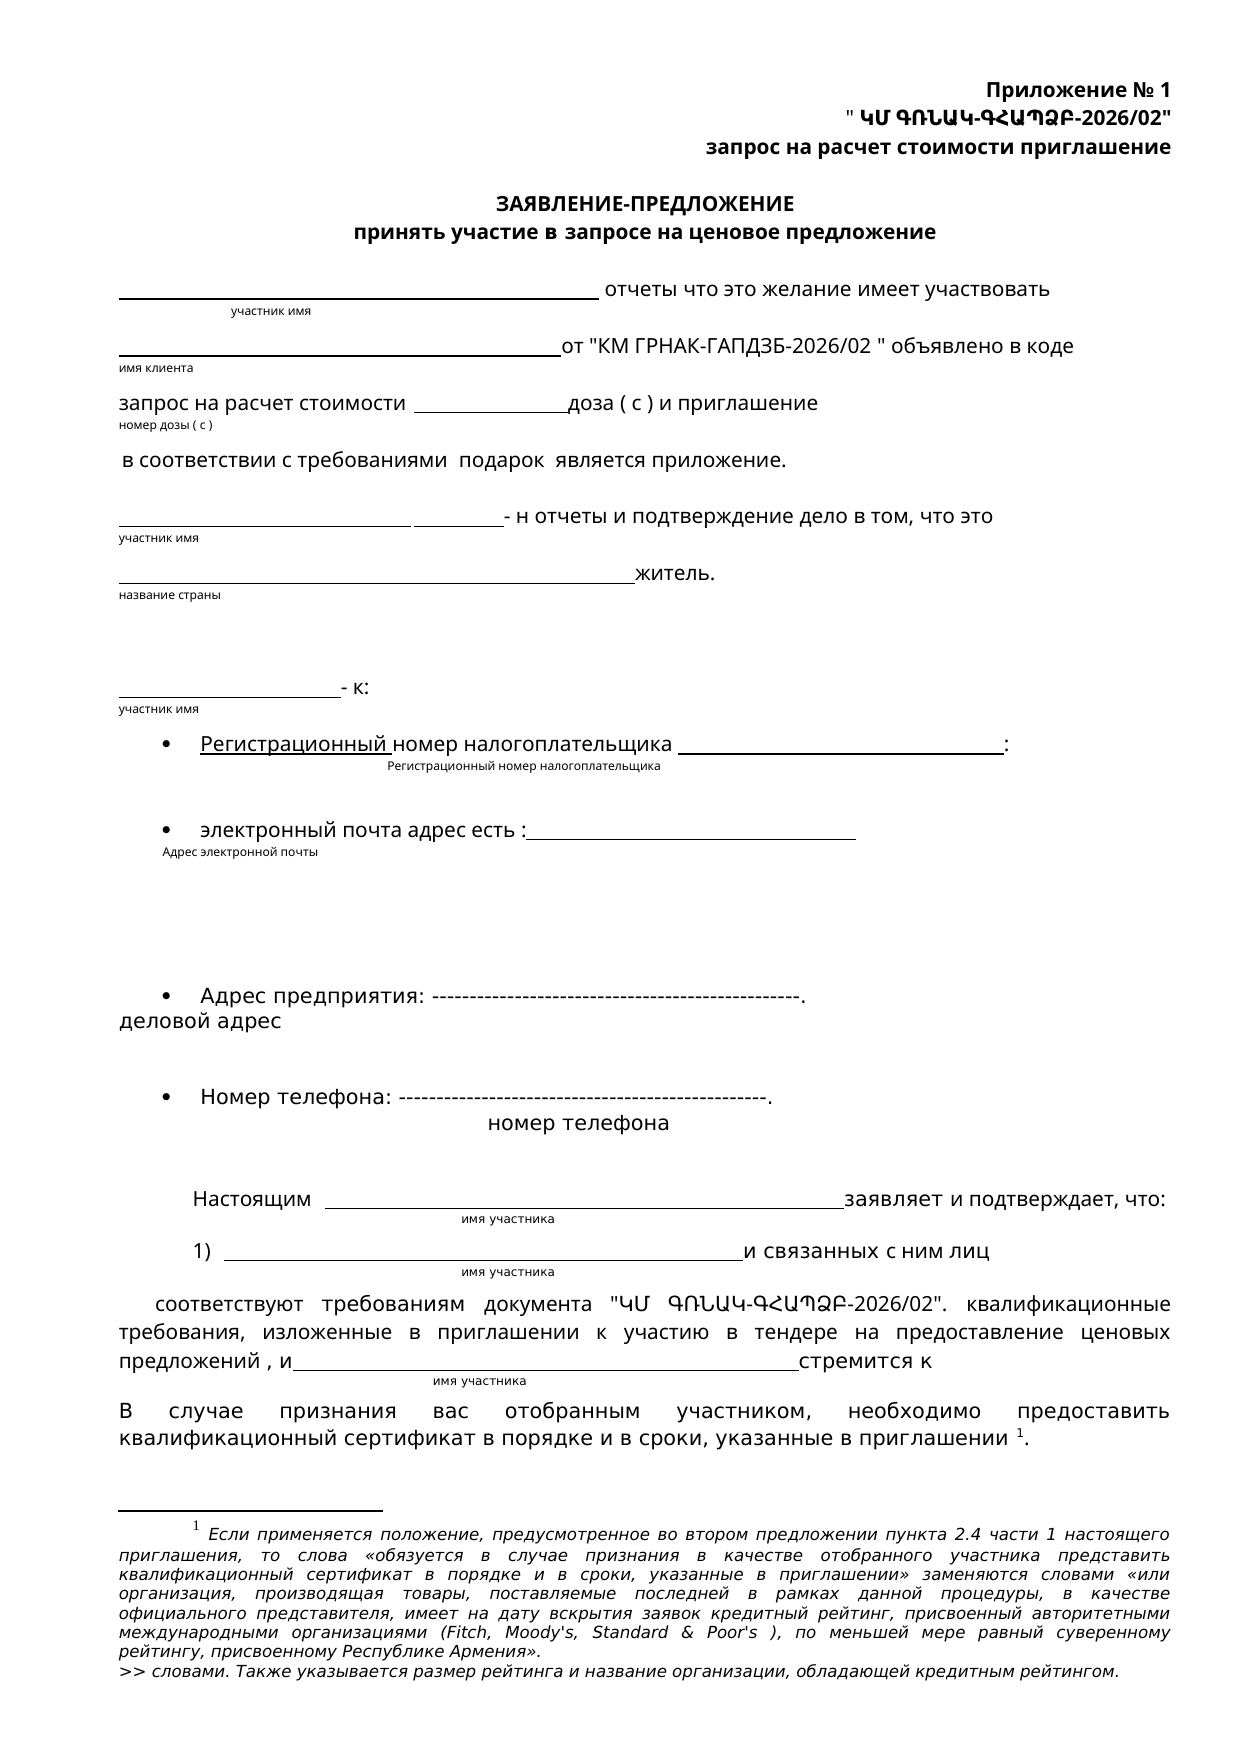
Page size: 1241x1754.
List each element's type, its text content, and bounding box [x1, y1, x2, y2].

list Номер телефона: -------------------------------------------------. [163, 1082, 1171, 1111]
text название страны [118, 587, 1171, 615]
text участник имя [118, 302, 1171, 331]
text имя участника [118, 1265, 1171, 1289]
text номер дозы ( с ) [118, 416, 1171, 445]
text запрос на расчет стоимости доза ( с ) и приглашение [118, 388, 1171, 416]
text номер телефона [487, 1111, 1171, 1135]
text имя участника [118, 1374, 1171, 1399]
list электронный почта адрес есть : [163, 815, 1171, 843]
text отчеты что это желание имеет участвовать [118, 274, 1171, 302]
text имя клиента [118, 359, 1171, 388]
subtitle принять участие в запросе на ценовое предложение [118, 217, 1171, 246]
text - к: [118, 672, 1171, 701]
text участник имя [118, 701, 1171, 729]
text запрос на расчет стоимости приглашение [118, 132, 1171, 160]
text от "КМ ГРНАК-ГАПДЗБ-2026/02 " объявлено в коде [118, 331, 1171, 359]
list Адрес предприятия: -------------------------------------------------. [163, 981, 1171, 1009]
text " ԿՄ ԳՌՆԱԿ-ԳՀԱՊՁԲ-2026/02" [118, 103, 1171, 132]
text Настоящим заявляет и подтверждает, что: [118, 1184, 1171, 1212]
text Приложение № 1 [118, 75, 1171, 103]
text Регистрационный номер налогоплательщика [266, 758, 1171, 786]
list Регистрационный номер налогоплательщика : [163, 729, 1171, 758]
text соответствуют требованиям документа "ԿՄ ԳՌՆԱԿ-ԳՀԱՊՁԲ-2026/02". квалификационные требования, изложенные в приглашении к участию в тендере на предоставление ценовых предложений , и стремится к​ [118, 1289, 1171, 1374]
text участник имя [118, 530, 1171, 558]
text 1) и связанных с ним лиц [118, 1236, 1171, 1265]
text в соответствии с требованиями подарок является приложение. [118, 445, 1171, 473]
text житель. [118, 558, 1171, 587]
text ЗАЯВЛЕНИЕ-ПРЕДЛОЖЕНИЕ [118, 189, 1171, 217]
text Адрес электронной почты [118, 843, 1171, 872]
text - н отчеты и подтверждение дело в том, что это [118, 502, 1171, 530]
text имя участника [118, 1212, 1171, 1236]
text В случае признания вас отобранным участником, необходимо предоставить квалификационный сертификат в порядке и в сроки, указанные в приглашении . [118, 1399, 1171, 1451]
text деловой адрес [118, 1009, 1171, 1034]
